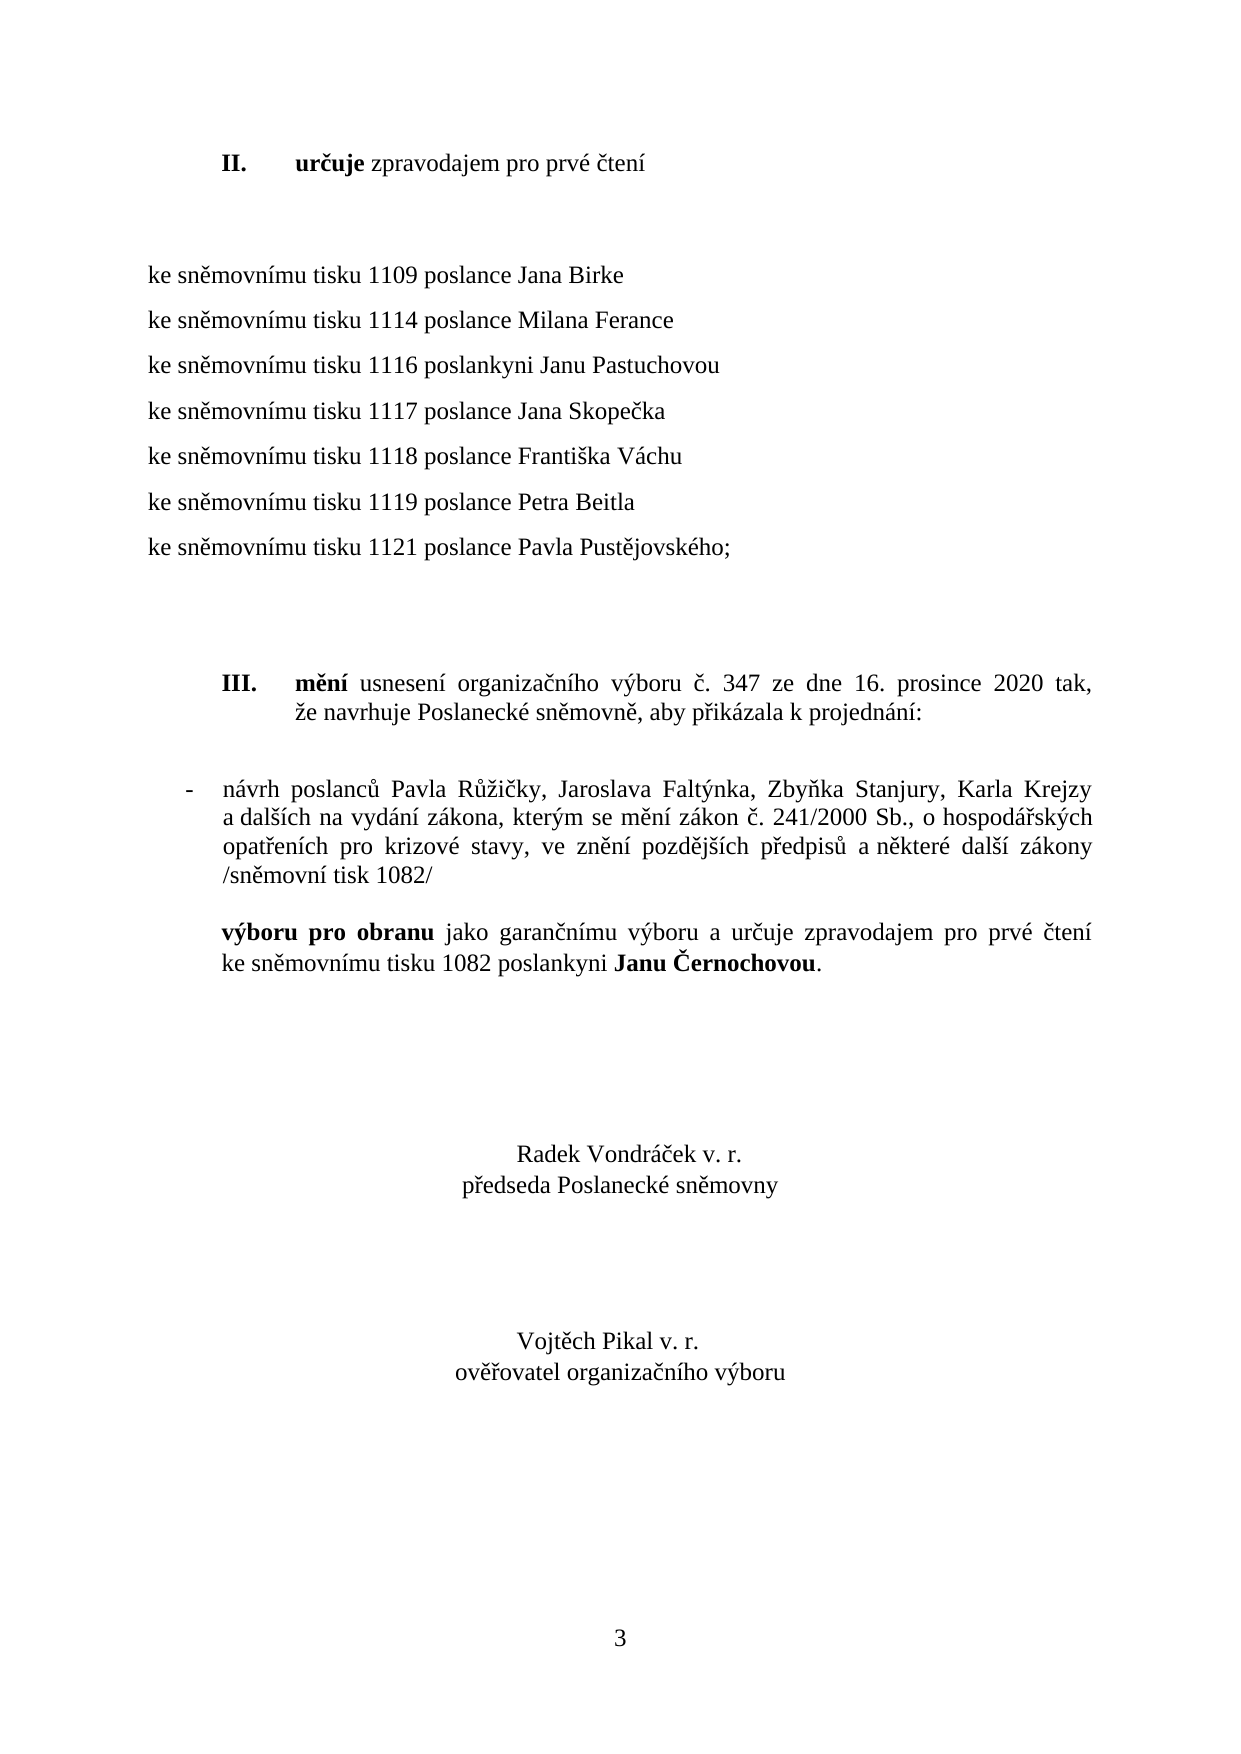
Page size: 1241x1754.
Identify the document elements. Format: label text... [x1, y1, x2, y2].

text ke sněmovnímu tisku 1121 poslance Pavla Pustějovského; [148, 532, 1093, 561]
text ke sněmovnímu tisku 1114 poslance Milana Ferance [148, 305, 1093, 334]
list návrh poslanců Pavla Růžičky, Jaroslava Faltýnka, Zbyňka Stanjury, Karla Krejzy a dalších na vydání zákona, kterým se mění zákon č. 241/2000 Sb., o hospodářských opatřeních pro krizové stavy, ve znění pozdějších předpisů a některé další zákony /sněmovní tisk 1082/ [185, 774, 1093, 889]
text předseda Poslanecké sněmovny [148, 1171, 1093, 1199]
text Vojtěch Pikal v. r. [148, 1326, 1093, 1354]
text Radek Vondráček v. r. [148, 1139, 1093, 1168]
text II. určuje zpravodajem pro prvé čtení [221, 148, 1093, 176]
text III. mění usnesení organizačního výboru č. 347 ze dne 16. prosince 2020 tak, že navrhuje Poslanecké sněmovně, aby přikázala k projednání: [221, 668, 1093, 726]
text výboru pro obranu jako garančnímu výboru a určuje zpravodajem pro prvé čtení ke sněmovnímu tisku 1082 poslankyni Janu Černochovou. [221, 917, 1093, 977]
text ke sněmovnímu tisku 1117 poslance Jana Skopečka [148, 396, 1093, 425]
text ke sněmovnímu tisku 1116 poslankyni Janu Pastuchovou [148, 351, 1093, 379]
text ke sněmovnímu tisku 1119 poslance Petra Beitla [148, 487, 1093, 516]
text ověřovatel organizačního výboru [148, 1357, 1093, 1386]
text ke sněmovnímu tisku 1118 poslance Františka Váchu [148, 441, 1093, 470]
text ke sněmovnímu tisku 1109 poslance Jana Birke [148, 260, 1093, 288]
